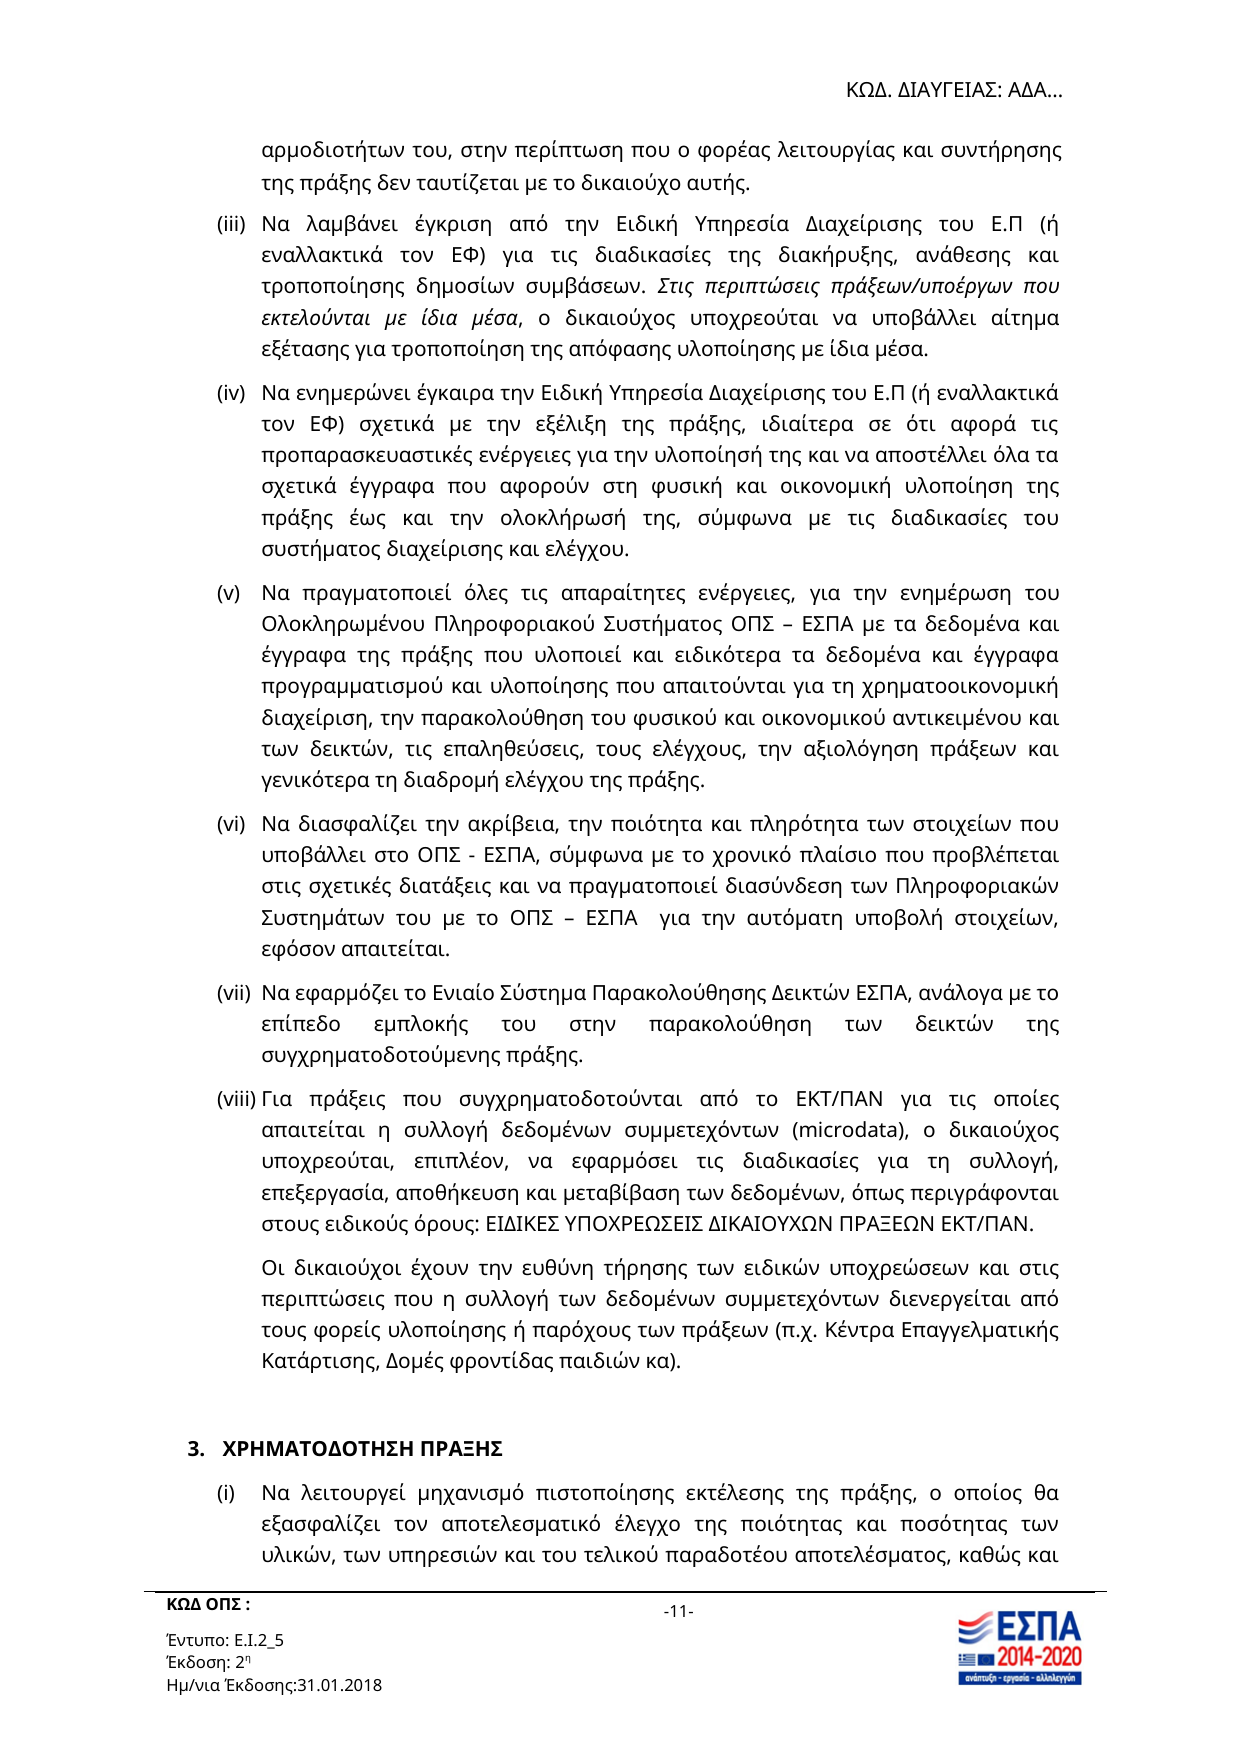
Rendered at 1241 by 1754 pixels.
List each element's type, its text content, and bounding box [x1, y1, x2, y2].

list Να εφαρμόζει το Ενιαίο Σύστημα Παρακολούθησης Δεικτών ΕΣΠΑ, ανάλογα με το επίπεδο εμπλοκής του στην παρακολούθηση των δεικτών της συγχρηματοδοτούμενης πράξης. [217, 978, 1060, 1069]
list Να διασφαλίζει την ακρίβεια, την ποιότητα και πληρότητα των στοιχείων που υποβάλλει στο ΟΠΣ - ΕΣΠΑ, σύμφωνα με το χρονικό πλαίσιο που προβλέπεται στις σχετικές διατάξεις και να πραγματοποιεί διασύνδεση των Πληροφοριακών Συστημάτων του με το ΟΠΣ – ΕΣΠΑ για την αυτόματη υποβολή στοιχείων, εφόσον απαιτείται. [217, 809, 1060, 963]
list Να λαμβάνει έγκριση από την Ειδική Υπηρεσία Διαχείρισης του Ε.Π (ή εναλλακτικά τον ΕΦ) για τις διαδικασίες της διακήρυξης, ανάθεσης και τροποποίησης δημοσίων συμβάσεων. Στις περιπτώσεις πράξεων/υποέργων που εκτελούνται με ίδια μέσα, ο δικαιούχος υποχρεούται να υποβάλλει αίτημα εξέτασης για τροποποίηση της απόφασης υλοποίησης με ίδια μέσα. [217, 209, 1060, 363]
picture [955, 1609, 1085, 1687]
list Για πράξεις που συγχρηματοδοτούνται από το ΕΚΤ/ΠΑΝ για τις οποίες απαιτείται η συλλογή δεδομένων συμμετεχόντων (microdata), ο δικαιούχος υποχρεούται, επιπλέον, να εφαρμόσει τις διαδικασίες για τη συλλογή, επεξεργασία, αποθήκευση και μεταβίβαση των δεδομένων, όπως περιγράφονται στους ειδικούς όρους: ΕΙΔΙΚΕΣ ΥΠΟΧΡΕΩΣΕΙΣ ΔΙΚΑΙΟΥΧΩΝ ΠΡΑΞΕΩΝ ΕΚΤ/ΠΑΝ. [217, 1084, 1060, 1238]
list ΧΡΗΜΑΤΟΔΟΤΗΣΗ ΠΡΑΞΗΣ [187, 1434, 1060, 1463]
list Να πραγματοποιεί όλες τις απαραίτητες ενέργειες, για την ενημέρωση του Ολοκληρωμένου Πληροφοριακού Συστήματος ΟΠΣ – ΕΣΠΑ με τα δεδομένα και έγγραφα της πράξης που υλοποιεί και ειδικότερα τα δεδομένα και έγγραφα προγραμματισμού και υλοποίησης που απαιτούνται για τη χρηματοοικονομική διαχείριση, την παρακολούθηση του φυσικού και οικονομικού αντικειμένου και των δεικτών, τις επαληθεύσεις, τους ελέγχους, την αξιολόγηση πράξεων και γενικότερα τη διαδρομή ελέγχου της πράξης. [217, 578, 1060, 794]
list Να ενημερώνει έγκαιρα την Ειδική Υπηρεσία Διαχείρισης του Ε.Π (ή εναλλακτικά τον ΕΦ) σχετικά με την εξέλιξη της πράξης, ιδιαίτερα σε ότι αφορά τις προπαρασκευαστικές ενέργειες για την υλοποίησή της και να αποστέλλει όλα τα σχετικά έγγραφα που αφορούν στη φυσική και οικονομική υλοποίηση της πράξης έως και την ολοκλήρωσή της, σύμφωνα με τις διαδικασίες του συστήματος διαχείρισης και ελέγχου. [217, 378, 1060, 563]
text Οι δικαιούχοι έχουν την ευθύνη τήρησης των ειδικών υποχρεώσεων και στις περιπτώσεις που η συλλογή των δεδομένων συμμετεχόντων διενεργείται από τους φορείς υλοποίησης ή παρόχους των πράξεων (π.χ. Κέντρα Επαγγελματικής Κατάρτισης, Δομές φροντίδας παιδιών κα). [261, 1253, 1060, 1375]
